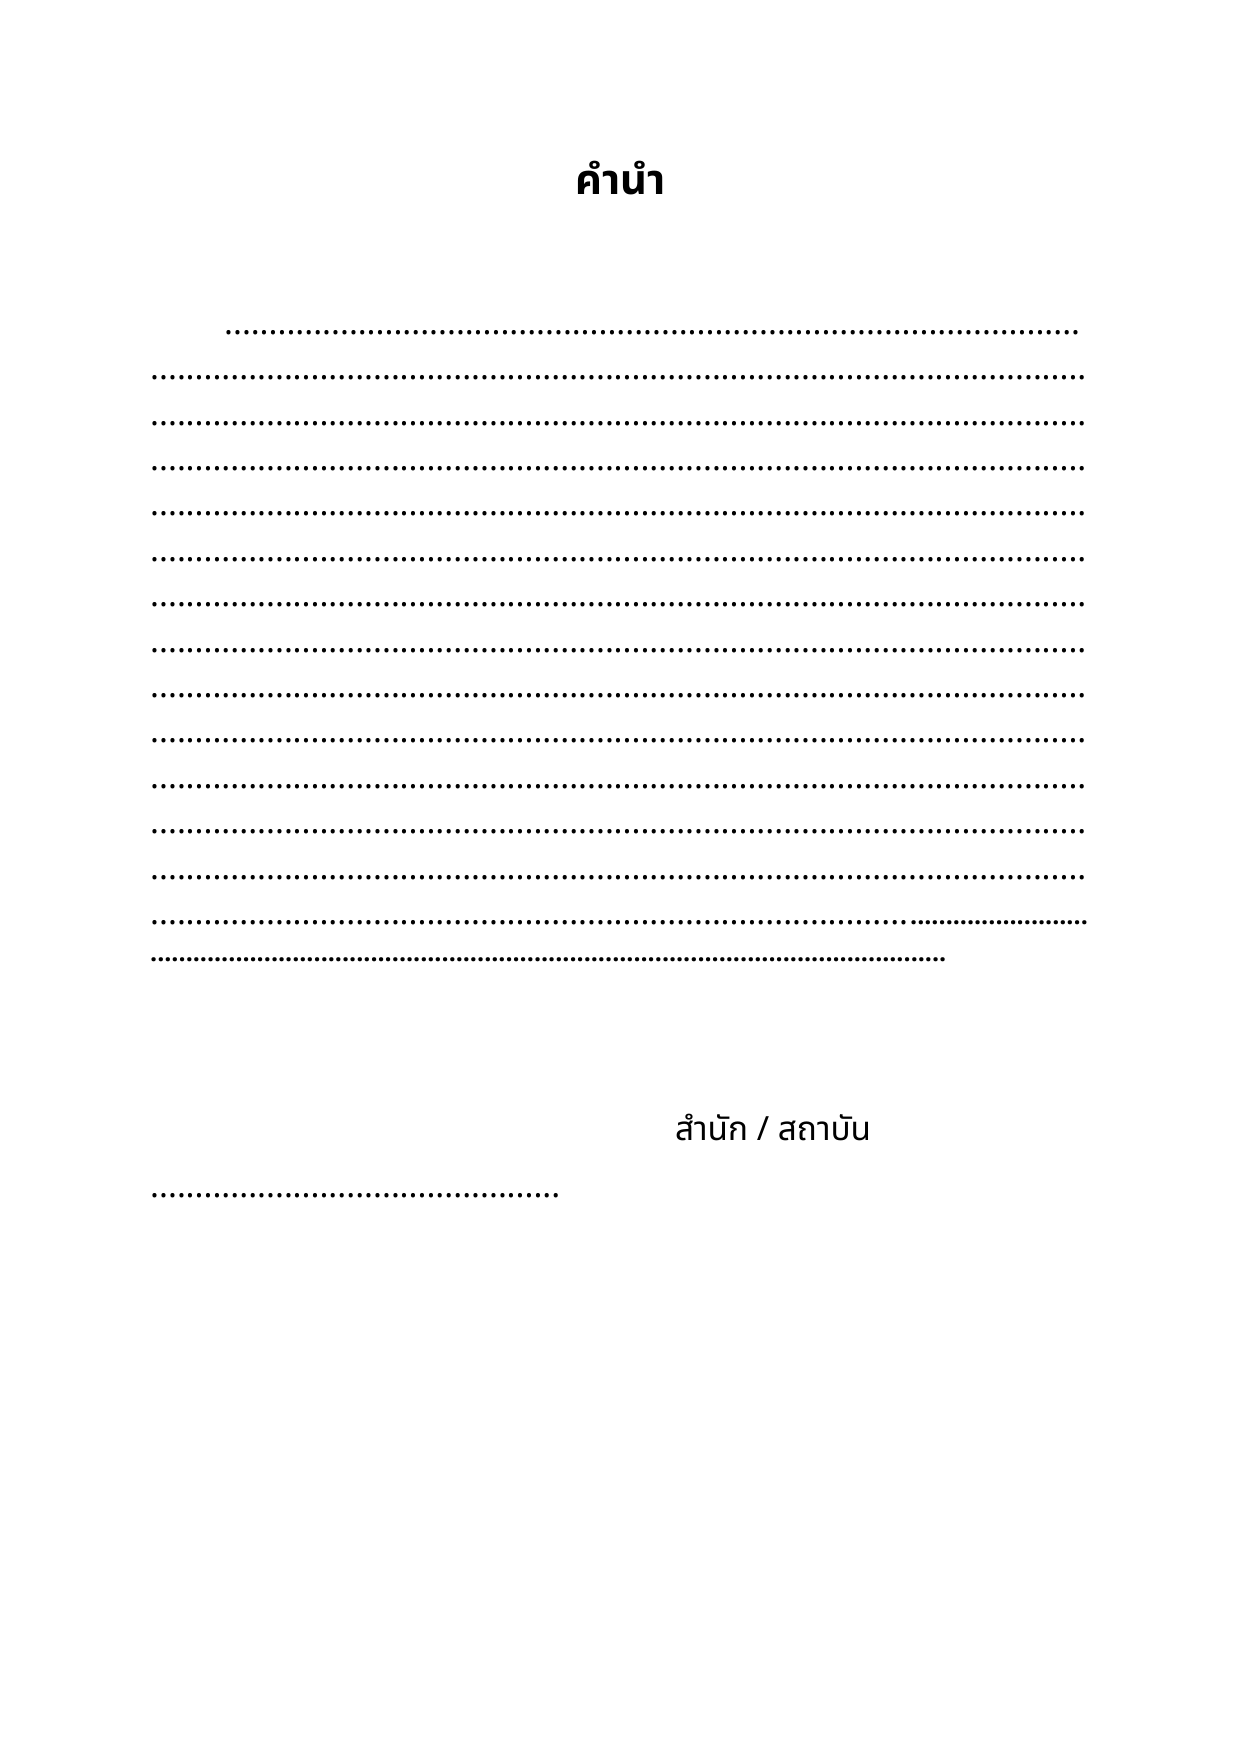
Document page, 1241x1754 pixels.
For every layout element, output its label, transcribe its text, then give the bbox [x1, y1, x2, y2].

text .......................................................................................................................................................................................................................................................................................................................................................................................................................................................................................................................................................................................................................................................................................................................................................................................................................................................................................................................................................................................................................................................................................................................................................................................................................................................................................................................................................................................................................................................................................................................................................................................................................................... [150, 270, 1090, 968]
text คำนำ [150, 150, 1090, 213]
text สำนัก / สถาบัน .............................................. [150, 1104, 1090, 1207]
